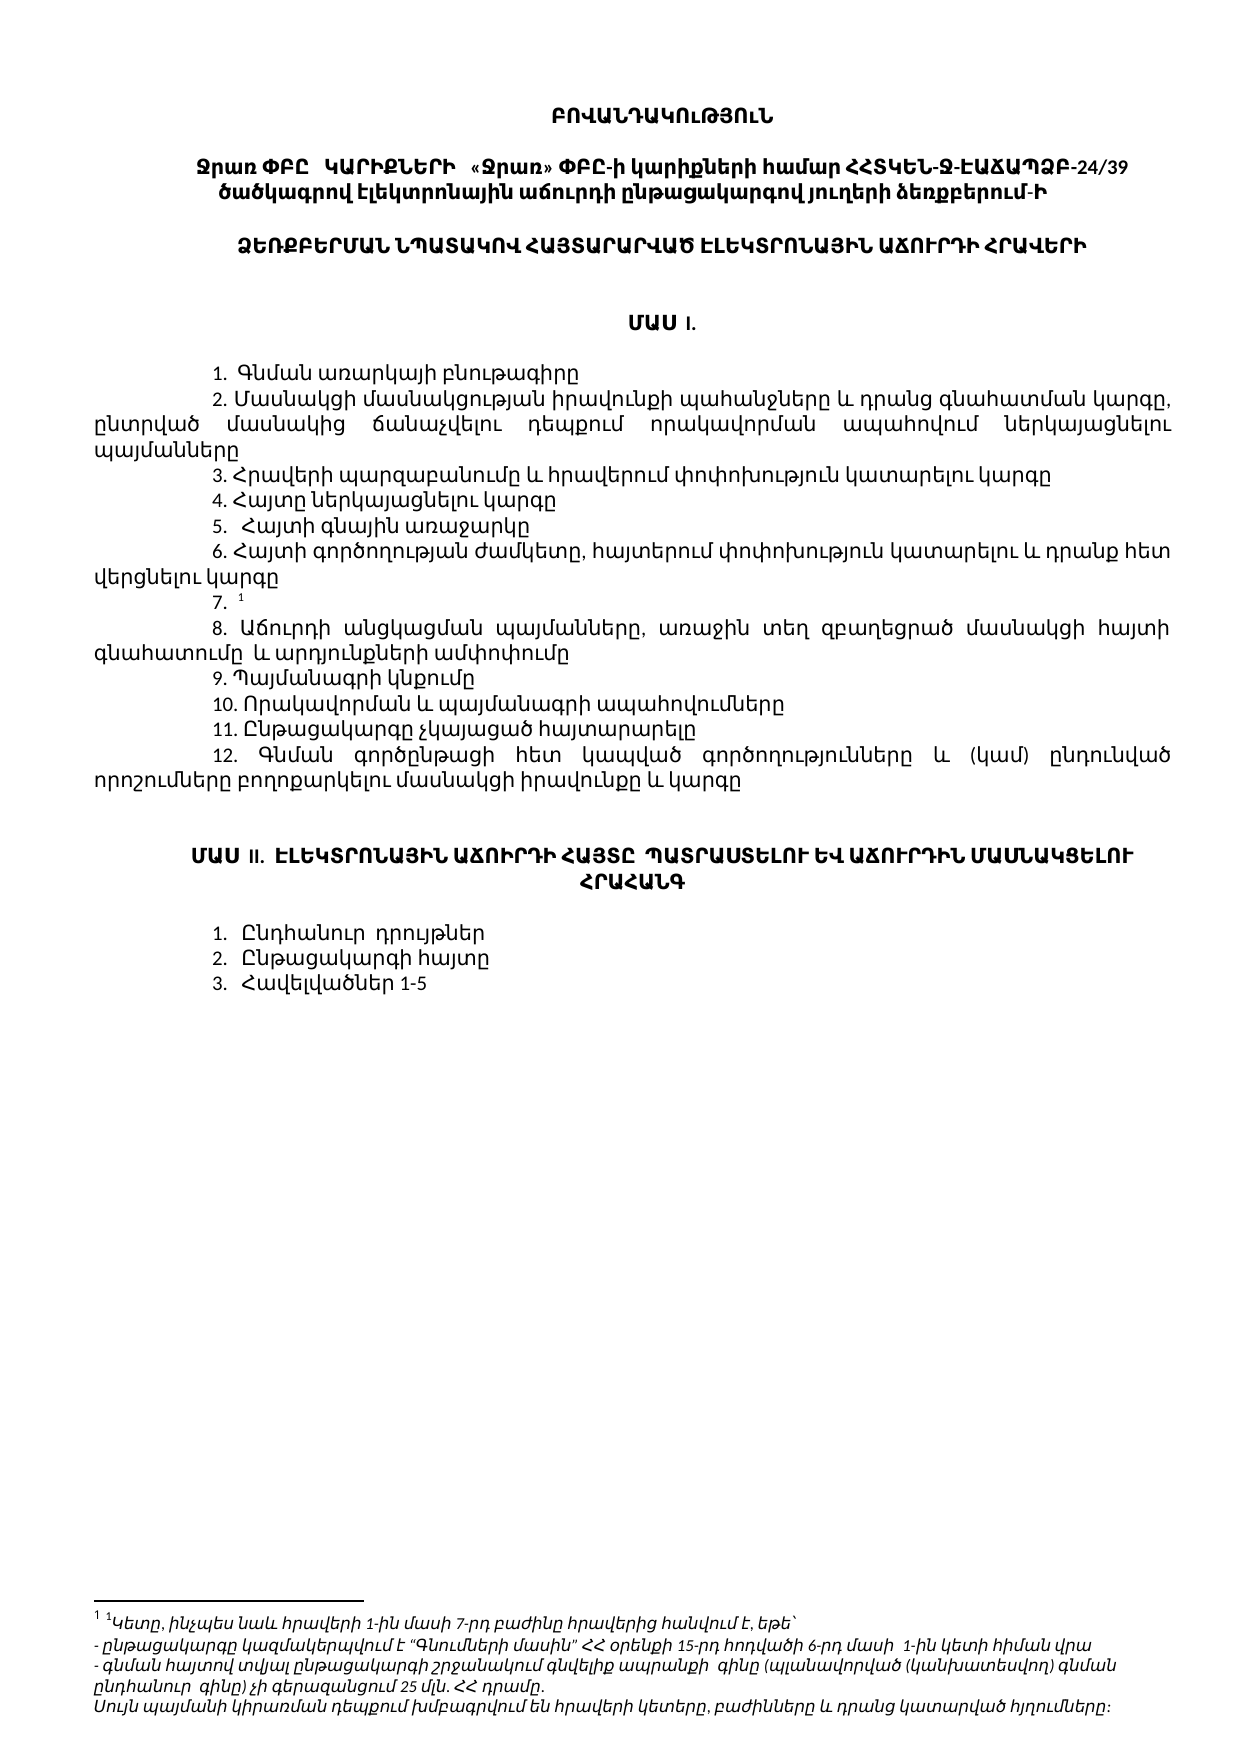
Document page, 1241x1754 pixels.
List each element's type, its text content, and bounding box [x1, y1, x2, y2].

text 1. Ընդհանուր դրույթներ [94, 920, 1171, 945]
text ՄԱՍ I. [94, 310, 1171, 335]
text ՄԱՍ II. ԷԼԵԿՏՐՈՆԱՅԻՆ ԱՃՈԻՐԴԻ ՀԱՅՏԸ ՊԱՏՐԱՍՏԵԼՈՒ ԵՎ ԱՃՈՒՐԴԻՆ ՄԱՍՆԱԿՑԵԼՈՒ ՀՐԱՀԱՆԳ [94, 843, 1171, 894]
text 3. Հրավերի պարզաբանումը և հրավերում փոփոխություն կատարելու կարգը [94, 462, 1171, 488]
text Ջրառ ՓԲԸ ԿԱՐԻՔՆԵՐԻ «Ջրառ» ՓԲԸ-ի կարիքների համար ՀՀՏԿԵՆ-Ջ-ԷԱՃԱՊՁԲ-24/39 ծածկագրով էլեկտրոնային աճուրդի ընթացակարգով յուղերի ձեռքբերում-Ի [94, 154, 1171, 205]
text 9. Պայմանագրի կնքումը [94, 666, 1171, 691]
text 1. Գնման առարկայի բնութագիրը [94, 361, 1171, 386]
text 11. Ընթացակարգը չկայացած հայտարարելը [94, 716, 1171, 742]
text 2. Մասնակցի մասնակցության իրավունքի պահանջները և դրանց գնահատման կարգը, ընտրված մասնակից ճանաչվելու դեպքում որակավորման ապահովում ներկայացնելու պայմանները [94, 386, 1171, 462]
text ՁԵՌՔԲԵՐՄԱՆ ՆՊԱՏԱԿՈՎ ՀԱՅՏԱՐԱՐՎԱԾ ԷԼԵԿՏՐՈՆԱՅԻՆ ԱՃՈՒՐԴԻ ՀՐԱՎԵՐԻ [94, 233, 1171, 259]
text 5. Հայտի գնային առաջարկը [94, 513, 1171, 538]
text 10. Որակավորման և պայմանագրի ապահովումները [94, 691, 1171, 716]
text ԲՈՎԱՆԴԱԿՈւԹՅՈւՆ [94, 103, 1171, 128]
text 2. Ընթացակարգի հայտը [94, 945, 1171, 971]
text 8. Աճուրդի անցկացման պայմանները, առաջին տեղ զբաղեցրած մասնակցի հայտի գնահատումը և արդյունքների ամփոփումը [94, 615, 1171, 666]
text 7. 1 [94, 589, 1171, 615]
text 4. Հայտը ներկայացնելու կարգը [94, 488, 1171, 513]
text 12. Գնման գործընթացի հետ կապված գործողությունները և (կամ) ընդունված որոշումները բողոքարկելու մասնակցի իրավունքը և կարգը [94, 742, 1171, 793]
text 6. Հայտի գործողության ժամկետը, հայտերում փոփոխություն կատարելու և դրանք հետ վերցնելու կարգը [94, 538, 1171, 589]
text 3. Հավելվածներ 1-5 [94, 971, 1171, 996]
